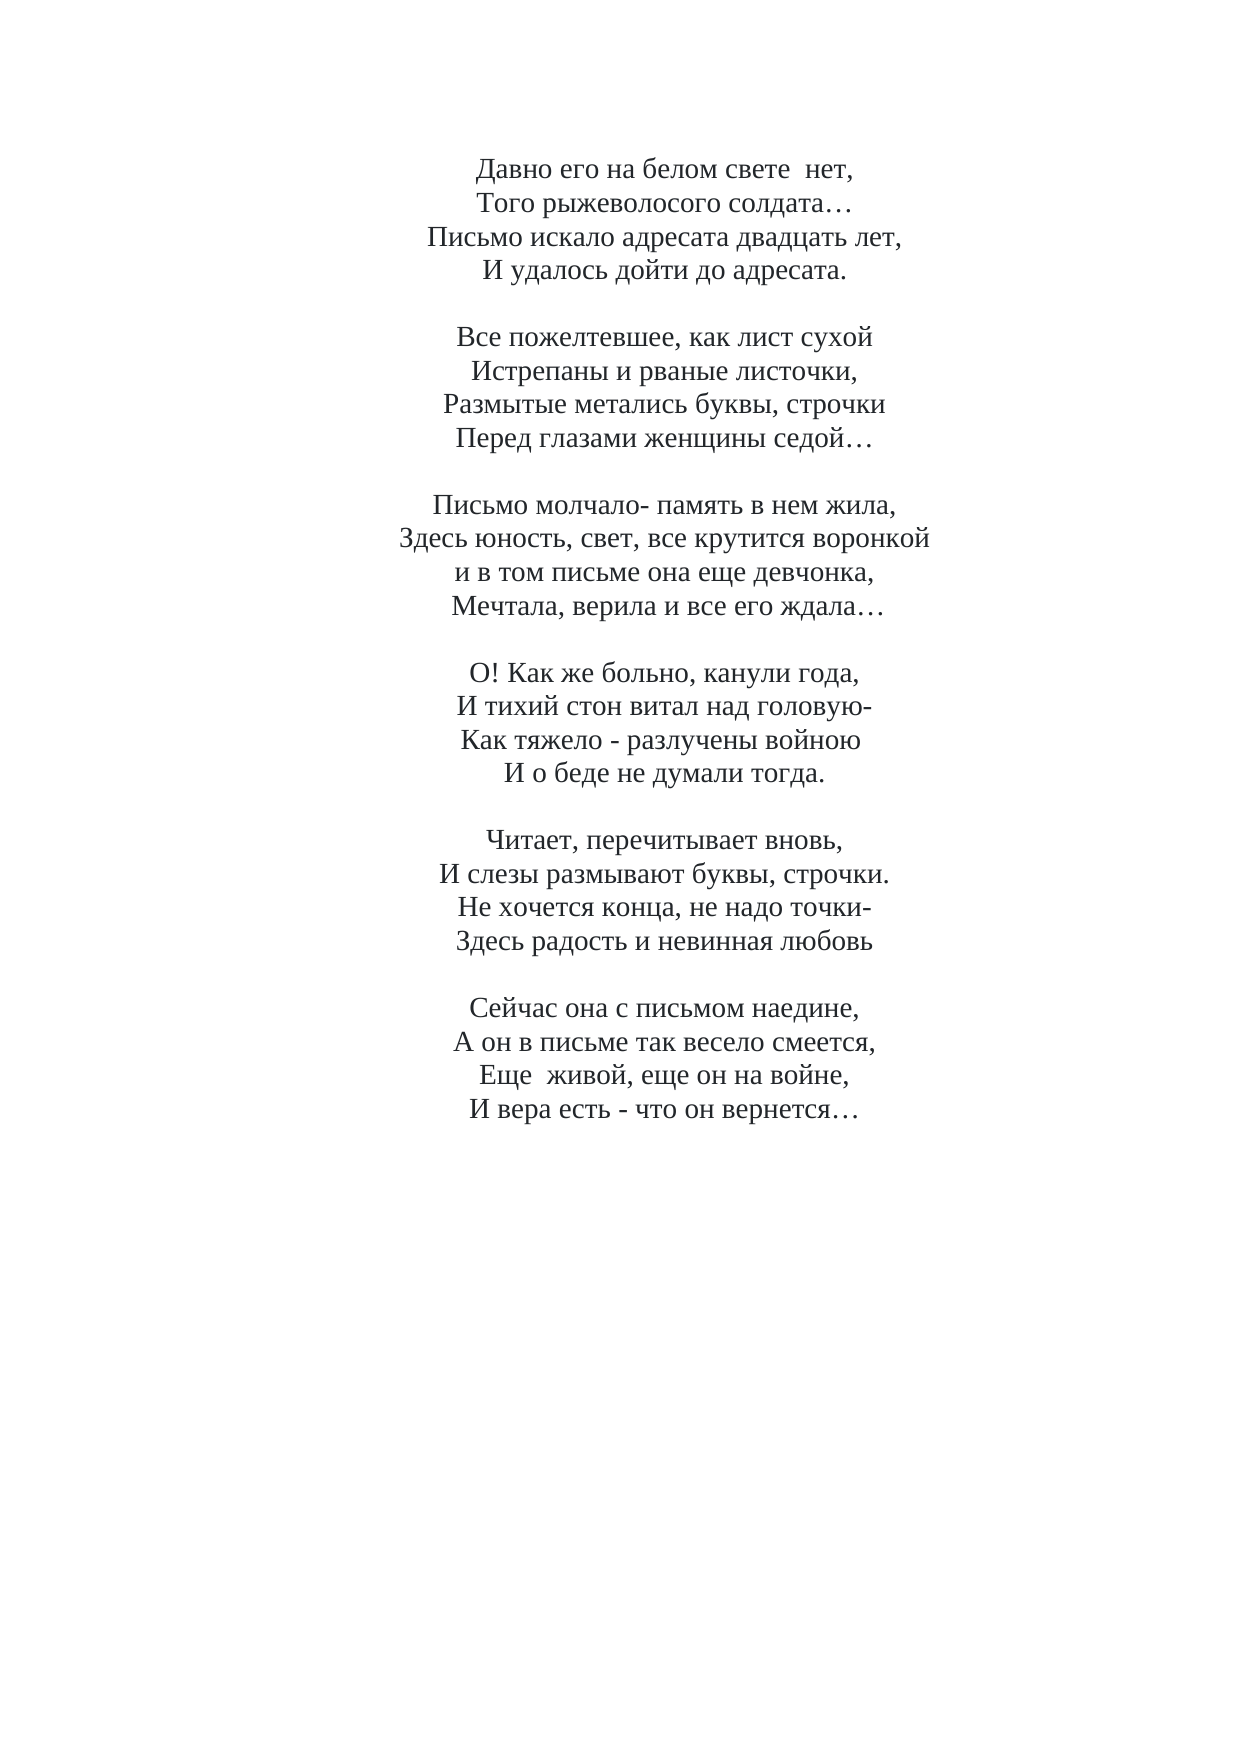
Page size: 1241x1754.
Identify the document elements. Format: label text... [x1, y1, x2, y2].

text Читает, перечитывает вновь, [177, 822, 1152, 856]
text Письмо молчало- память в нем жила, [177, 487, 1152, 521]
text И слезы размывают буквы, строчки. [177, 856, 1152, 889]
text Не хочется конца, не надо точки- [177, 889, 1152, 923]
text О! Как же больно, канули года, И тихий стон витал над головую- Как тяжело - разлучены войною И о беде не думали тогда. [177, 655, 1152, 789]
text Здесь радость и невинная любовь [177, 923, 1152, 957]
text Сейчас она с письмом наедине, А он в письме так весело смеется, Еще живой, еще он на войне, И вера есть - что он вернется… [177, 990, 1152, 1124]
text Все пожелтевшее, как лист сухой Истрепаны и рваные листочки, Размытые метались буквы, строчки Перед глазами женщины седой… [177, 319, 1152, 453]
text Давно его на белом свете нет, Того рыжеволосого солдата… Письмо искало адресата двадцать лет, И удалось дойти до адресата. [177, 152, 1152, 286]
text Здесь юность, свет, все крутится воронкой и в том письме она еще девчонка, Мечтала, верила и все его ждала… [177, 521, 1152, 621]
